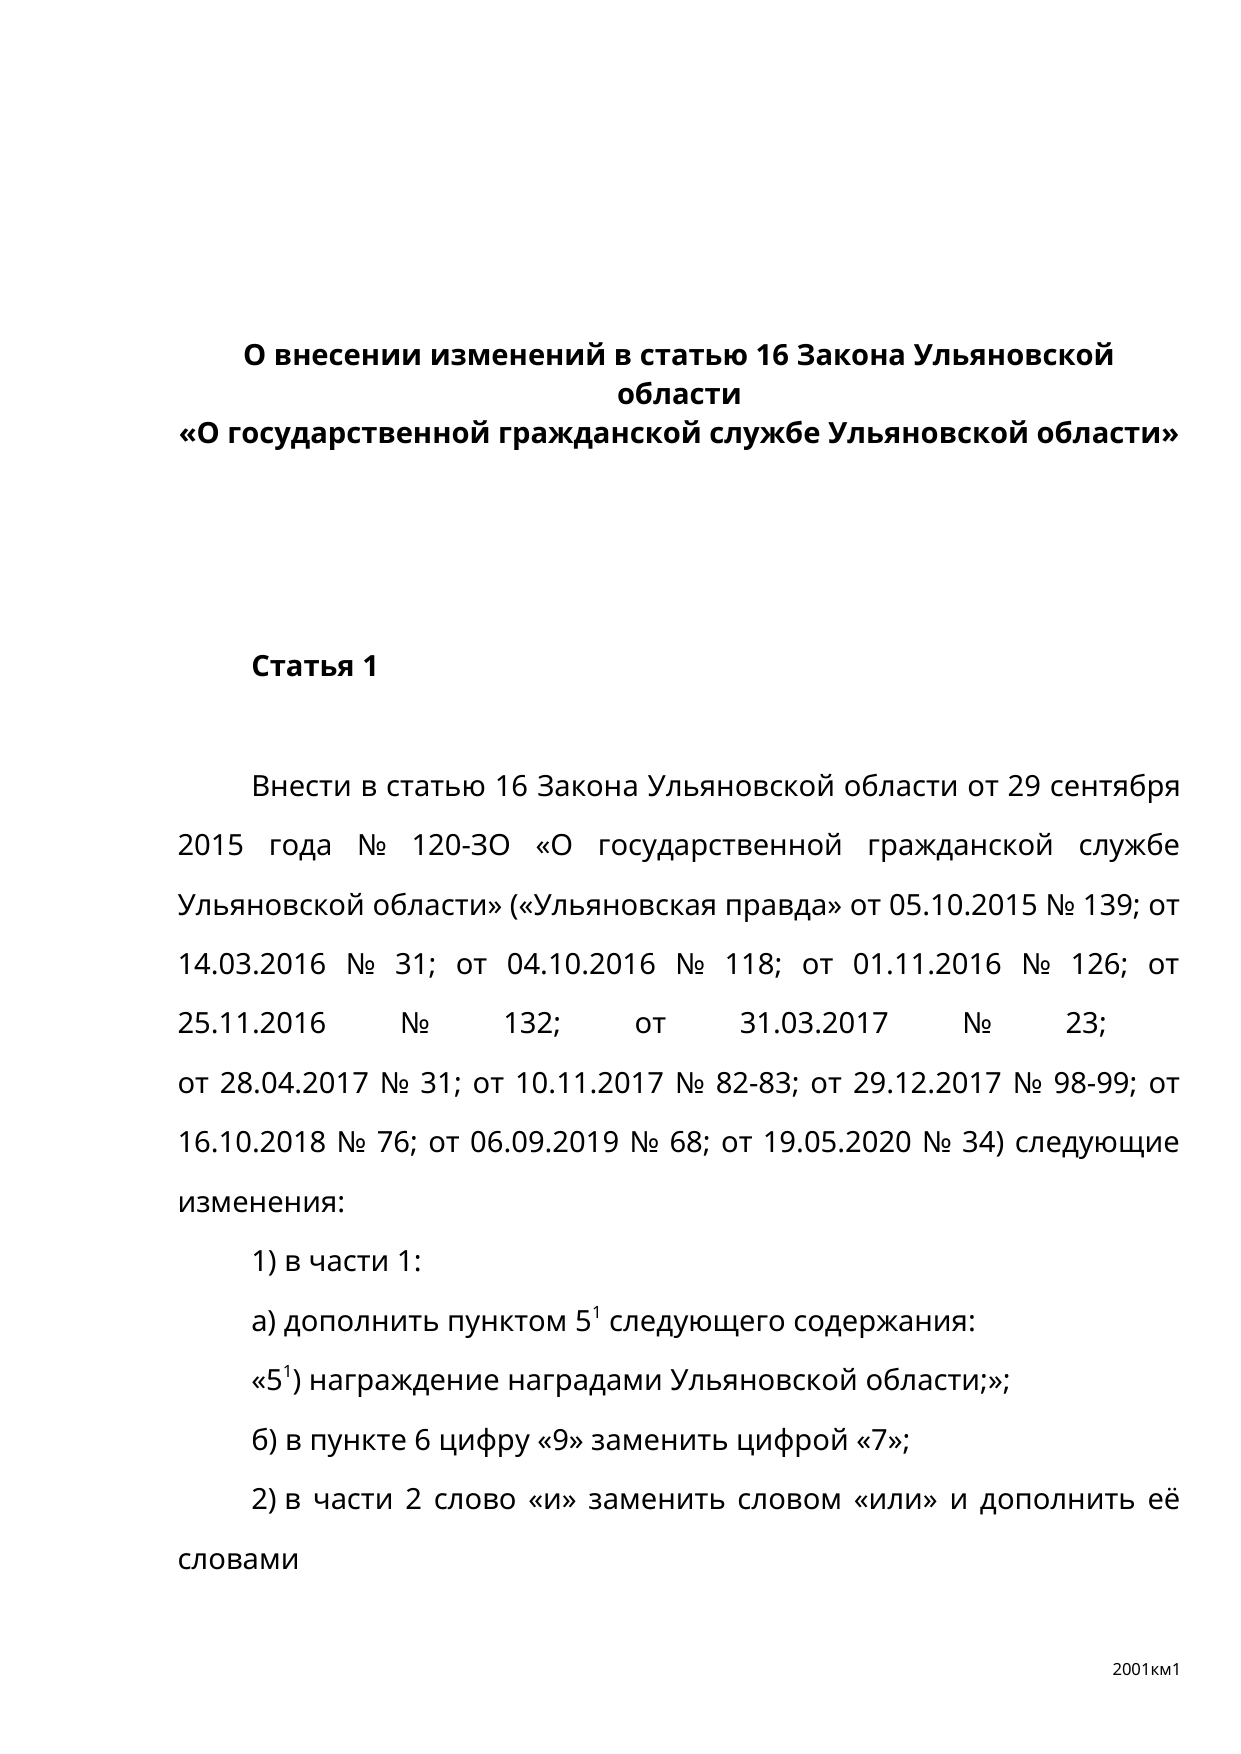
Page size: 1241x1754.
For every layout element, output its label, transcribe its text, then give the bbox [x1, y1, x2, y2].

title О внесении изменений в статью 16 Закона Ульяновской области [177, 335, 1181, 413]
title «О государственной гражданской службе Ульяновской области» [177, 413, 1181, 451]
text Внести в статью 16 Закона Ульяновской области от 29 сентября 2015 года № 120-ЗО «О государственной гражданской службе Ульяновской области» («Ульяновская правда» от 05.10.2015 № 139; от 14.03.2016 № 31; от 04.10.2016 № 118; от 01.11.2016 № 126; от 25.11.2016 № 132; от 31.03.2017 № 23; от 28.04.2017 № 31; от 10.11.2017 № 82-83; от 29.12.2017 № 98-99; от 16.10.2018 № 76; от 06.09.2019 № 68; от 19.05.2020 № 34) следующие изменения: [177, 765, 1181, 1221]
text «51) награждение наградами Ульяновской области;»; [177, 1359, 1181, 1399]
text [177, 1478, 1181, 1578]
text б) в пункте 6 цифру «9» заменить цифрой «7»; [177, 1419, 1181, 1459]
text Статья 1 [177, 646, 1181, 685]
text 1) в части 1: [177, 1241, 1181, 1280]
text а) дополнить пунктом 51 следующего содержания: [177, 1300, 1181, 1340]
